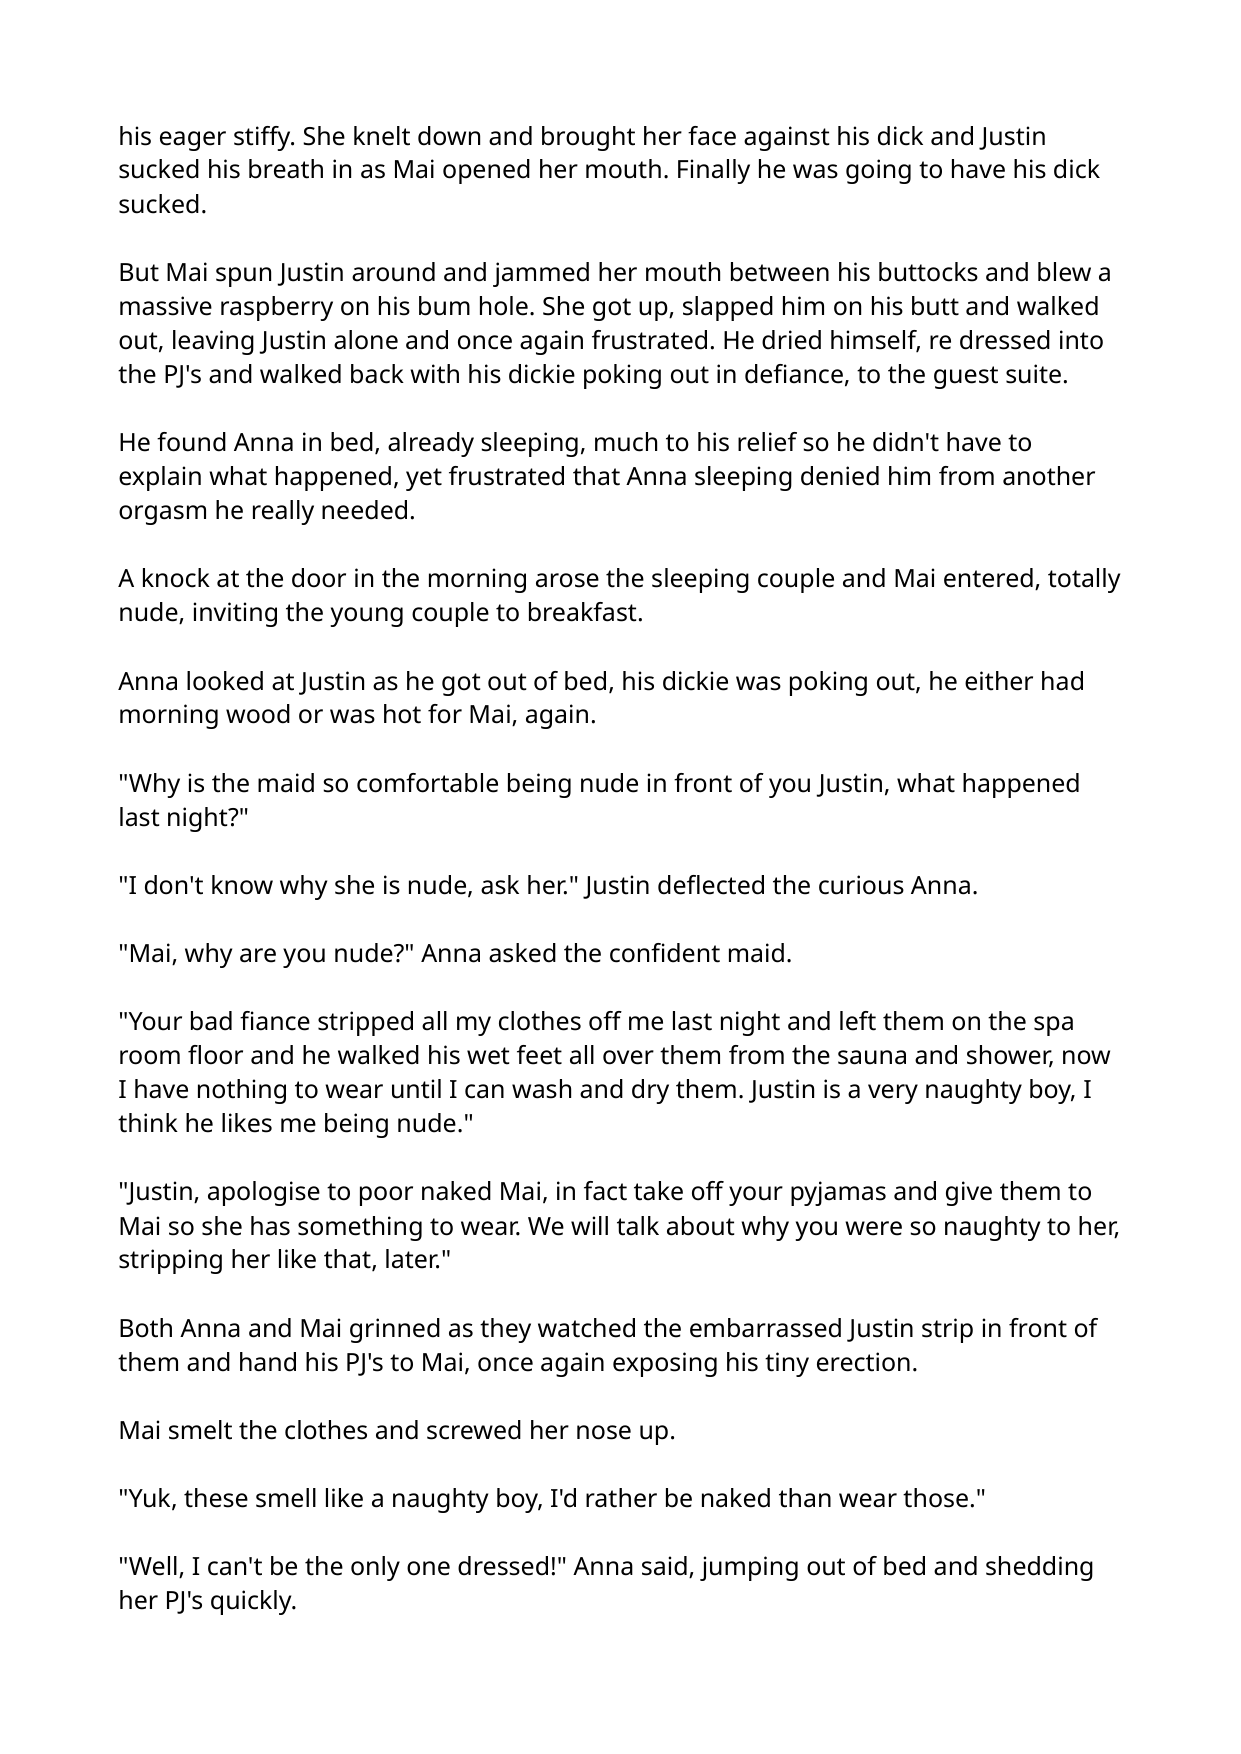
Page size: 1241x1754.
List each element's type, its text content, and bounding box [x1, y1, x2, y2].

text Both Anna and Mai grinned as they watched the embarrassed Justin strip in front of them and hand his PJ's to Mai, once again exposing his tiny erection. [118, 1310, 1122, 1378]
text But Mai spun Justin around and jammed her mouth between his buttocks and blew a massive raspberry on his bum hole. She got up, slapped him on his butt and walked out, leaving Justin alone and once again frustrated. He dried himself, re dressed into the PJ's and walked back with his dickie poking out in defiance, to the guest suite. [118, 254, 1122, 391]
text A knock at the door in the morning arose the sleeping couple and Mai entered, totally nude, inviting the young couple to breakfast. [118, 561, 1122, 629]
text "Why is the maid so comfortable being nude in front of you Justin, what happened last night?" [118, 765, 1122, 833]
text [118, 118, 1122, 220]
text "Well, I can't be the only one dressed!" Anna said, jumping out of bed and shedding her PJ's quickly. [118, 1549, 1122, 1617]
text "Yuk, these smell like a naughty boy, I'd rather be naked than wear those." [118, 1481, 1122, 1515]
text Anna looked at Justin as he got out of bed, his dickie was poking out, he either had morning wood or was hot for Mai, again. [118, 663, 1122, 731]
text "Justin, apologise to poor naked Mai, in fact take off your pyjamas and give them to Mai so she has something to wear. We will talk about why you were so naughty to her, stripping her like that, later." [118, 1174, 1122, 1276]
text "I don't know why she is nude, ask her." Justin deflected the curious Anna. [118, 867, 1122, 902]
text "Mai, why are you nude?" Anna asked the confident maid. [118, 936, 1122, 970]
text "Your bad fiance stripped all my clothes off me last night and left them on the spa room floor and he walked his wet feet all over them from the sauna and shower, now I have nothing to wear until I can wash and dry them. Justin is a very naughty boy, I think he likes me being nude." [118, 1004, 1122, 1140]
text Mai smelt the clothes and screwed her nose up. [118, 1412, 1122, 1447]
text He found Anna in bed, already sleeping, much to his relief so he didn't have to explain what happened, yet frustrated that Anna sleeping denied him from another orgasm he really needed. [118, 425, 1122, 527]
